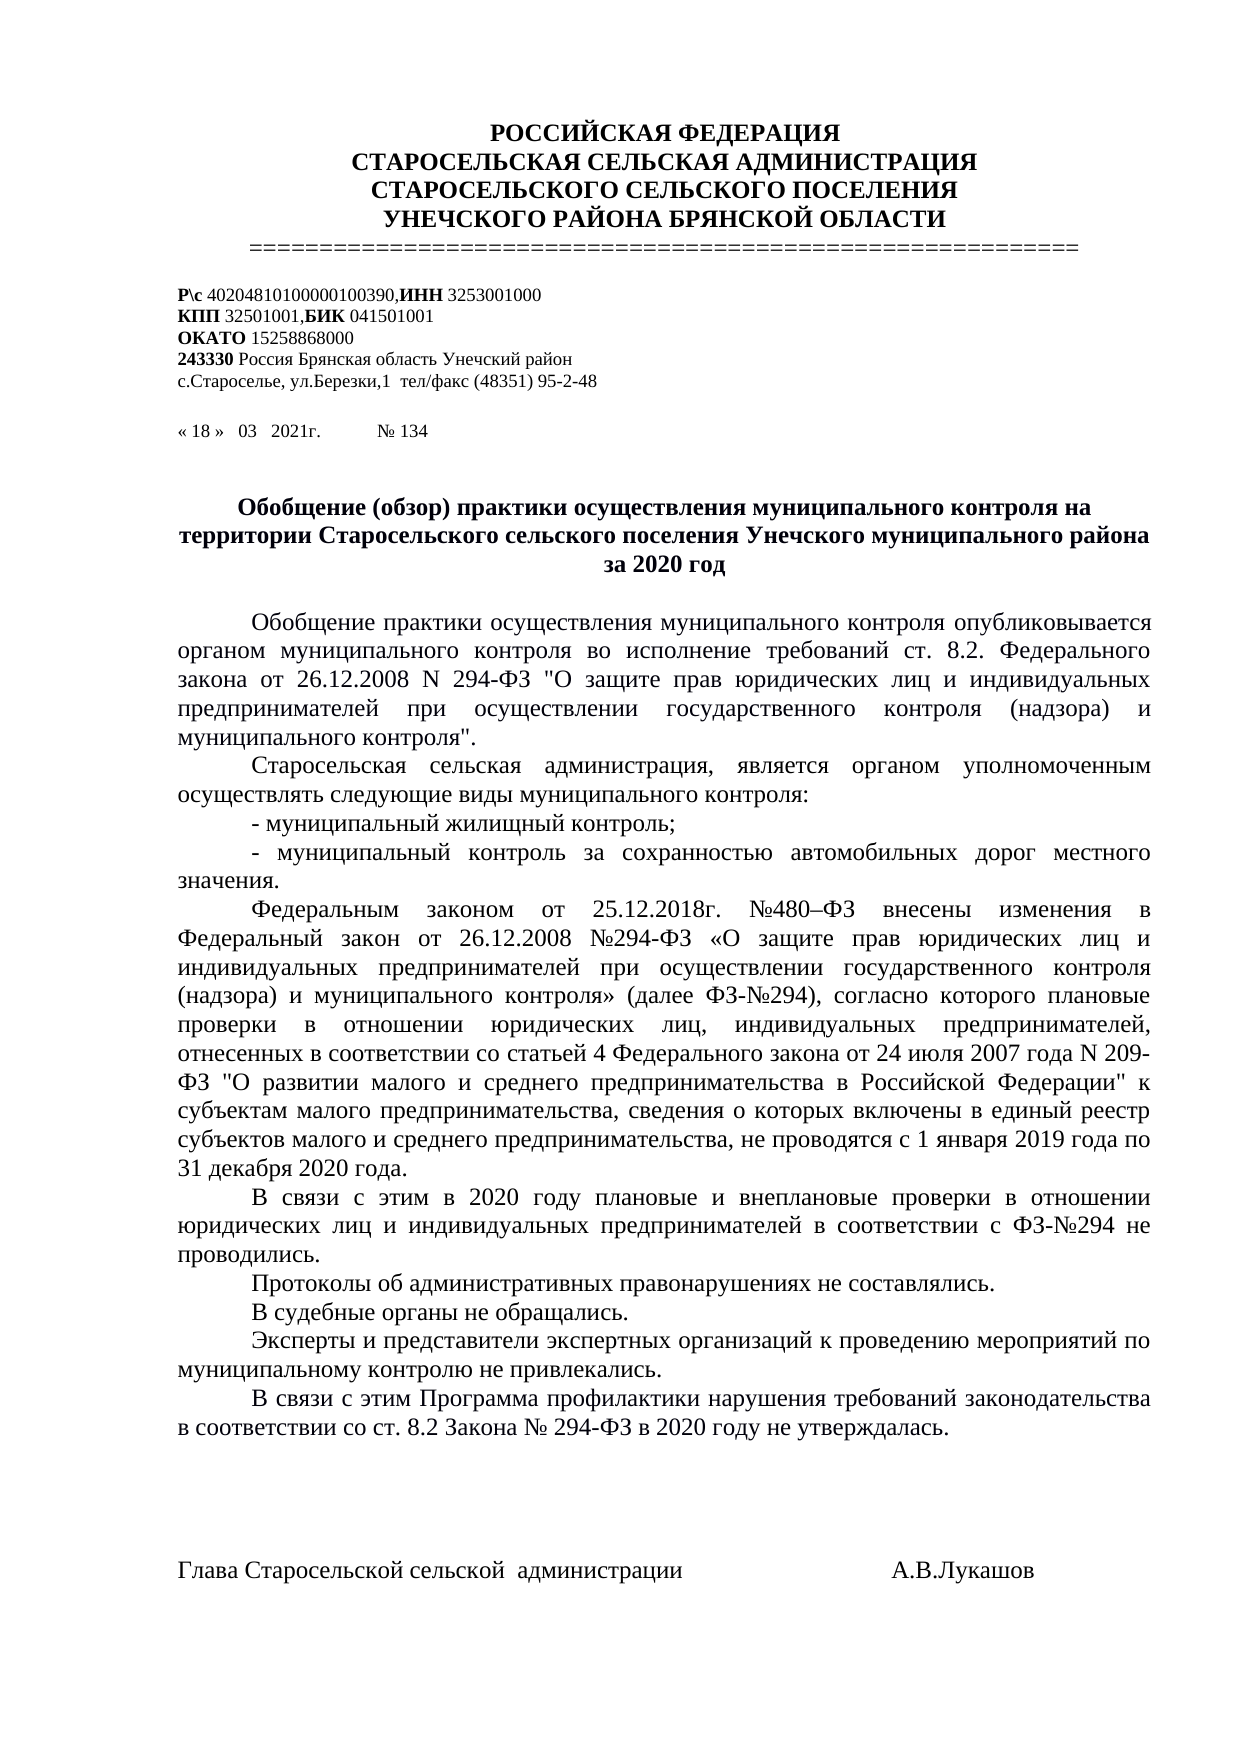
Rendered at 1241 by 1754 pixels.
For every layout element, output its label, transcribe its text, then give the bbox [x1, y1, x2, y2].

text Протоколы об административных правонарушениях не составлялись. [177, 1268, 1152, 1297]
text Обобщение практики осуществления муниципального контроля опубликовывается органом муниципального контроля во исполнение требований ст. 8.2. Федерального закона от 26.12.2008 N 294-ФЗ "О защите прав юридических лиц и индивидуальных предпринимателей при осуществлении государственного контроля (надзора) и муниципального контроля". [177, 607, 1152, 751]
text Р\с 40204810100000100390,ИНН 3253001000 [177, 283, 1152, 305]
text Старосельская сельская администрация, является органом уполномоченным осуществлять следующие виды муниципального контроля: [177, 751, 1152, 808]
text В судебные органы не обращались. [177, 1297, 1152, 1326]
text СТАРОСЕЛЬСКОГО СЕЛЬСКОГО ПОСЕЛЕНИЯ [177, 176, 1152, 204]
text - муниципальный контроль за сохранностью автомобильных дорог местного значения. [177, 837, 1152, 894]
text Обобщение (обзор) практики осуществления муниципального контроля на территории Старосельского сельского поселения Унечского муниципального района за 2020 год [177, 492, 1152, 578]
text СТАРОСЕЛЬСКАЯ СЕЛЬСКАЯ АДМИНИСТРАЦИЯ [177, 147, 1152, 176]
text Федеральным законом от 25.12.2018г. №480–ФЗ внесены изменения в Федеральный закон от 26.12.2008 №294-ФЗ «О защите прав юридических лиц и индивидуальных предпринимателей при осуществлении государственного контроля (надзора) и муниципального контроля» (далее ФЗ-№294), согласно которого плановые проверки в отношении юридических лиц, индивидуальных предпринимателей, отнесенных в соответствии со статьей 4 Федерального закона от 24 июля 2007 года N 209-ФЗ "О развитии малого и среднего предпринимательства в Российской Федерации" к субъектам малого предпринимательства, сведения о которых включены в единый реестр субъектов малого и среднего предпринимательства, не проводятся с 1 января 2019 года по 31 декабря 2020 года. [177, 894, 1152, 1182]
text с.Староселье, ул.Березки,1 тел/факс (48351) 95-2-48 [177, 370, 1152, 391]
text КПП 32501001,БИК 041501001 [177, 305, 1152, 327]
text В связи с этим Программа профилактики нарушения требований законодательства в соответствии со ст. 8.2 Закона № 294-ФЗ в 2020 году не утверждалась. [177, 1383, 1152, 1441]
text « 18 » 03 2021г. № 134 [177, 420, 1152, 442]
text РОССИЙСКАЯ ФЕДЕРАЦИЯ [177, 118, 1152, 147]
text В связи с этим в 2020 году плановые и внеплановые проверки в отношении юридических лиц и индивидуальных предпринимателей в соответствии с ФЗ-№294 не проводились. [177, 1182, 1152, 1268]
text Глава Старосельской сельской администрации А.В.Лукашов [177, 1556, 1152, 1584]
text УНЕЧСКОГО РАЙОНА БРЯНСКОЙ ОБЛАСТИ [177, 204, 1152, 233]
text Эксперты и представители экспертных организаций к проведению мероприятий по муниципальному контролю не привлекались. [177, 1326, 1152, 1383]
text =========================================================== [177, 233, 1152, 262]
text ОКАТО 15258868000 [177, 327, 1152, 348]
text - муниципальный жилищный контроль; [177, 808, 1152, 837]
text 243330 Россия Брянская область Унечский район [177, 348, 1152, 370]
